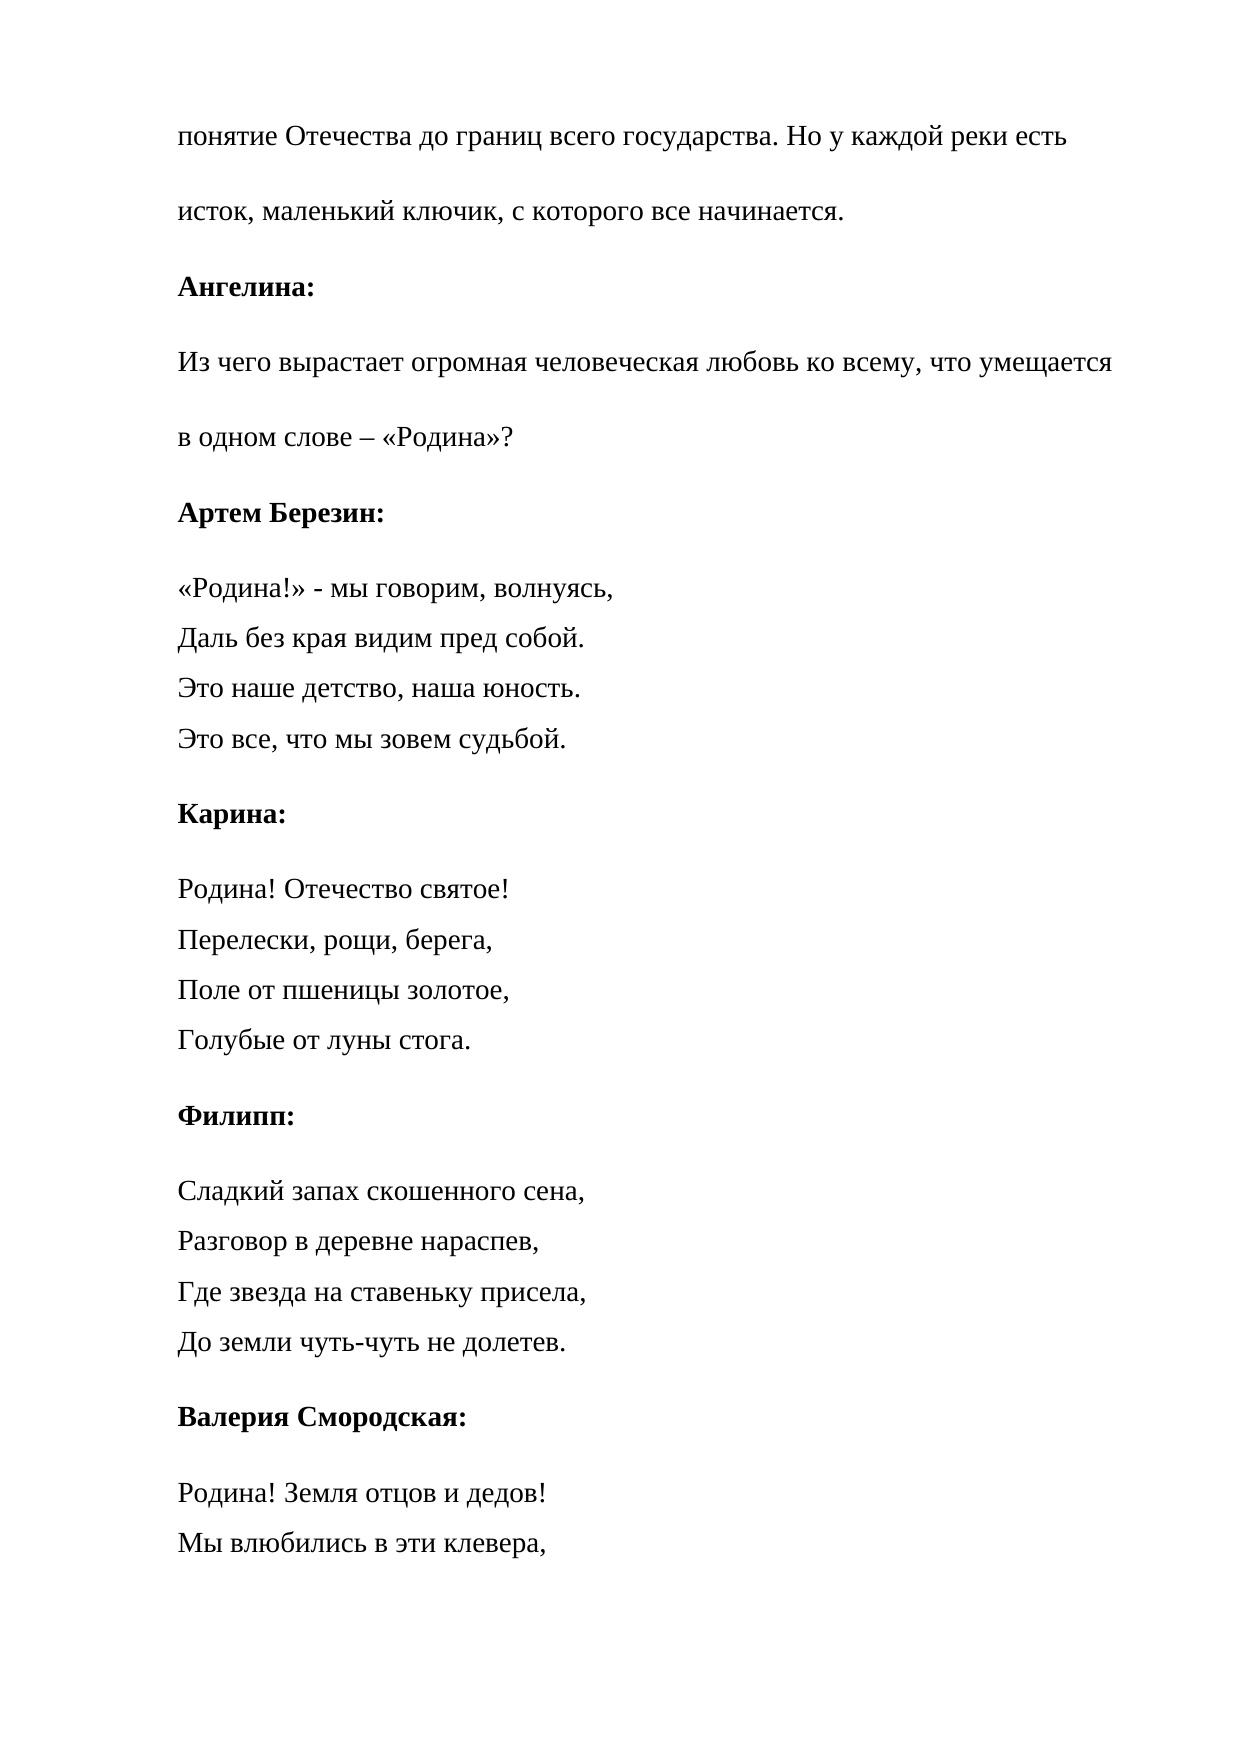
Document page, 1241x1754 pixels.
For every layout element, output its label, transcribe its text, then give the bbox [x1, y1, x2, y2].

text Ангелина: [177, 269, 1152, 302]
text в одном слове – «Родина»? [177, 419, 1152, 453]
text Родина! Отечество святое! Перелески, рощи, берега, Поле от пшеницы золотое, Голубые от луны стога. [177, 872, 1152, 1056]
text Валерия Смородская: [177, 1399, 1152, 1433]
text понятие Отечества до границ всего государства. Но у каждой реки есть [177, 118, 1152, 152]
text «Родина!» - мы говорим, волнуясь, Даль без края видим пред собой. Это наше детство, наша юность. Это все, что мы зовем судьбой. [177, 570, 1152, 754]
text Филипп: [177, 1098, 1152, 1131]
text Сладкий запах скошенного сена, Разговор в деревне нараспев, Где звезда на ставеньку присела, До земли чуть-чуть не долетев. [177, 1173, 1152, 1358]
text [177, 1475, 1152, 1558]
text Карина: [177, 796, 1152, 830]
text исток, маленький ключик, с которого все начинается. [177, 193, 1152, 227]
text Артем Березин: [177, 495, 1152, 528]
text Из чего вырастает огромная человеческая любовь ко всему, что умещается [177, 344, 1152, 378]
